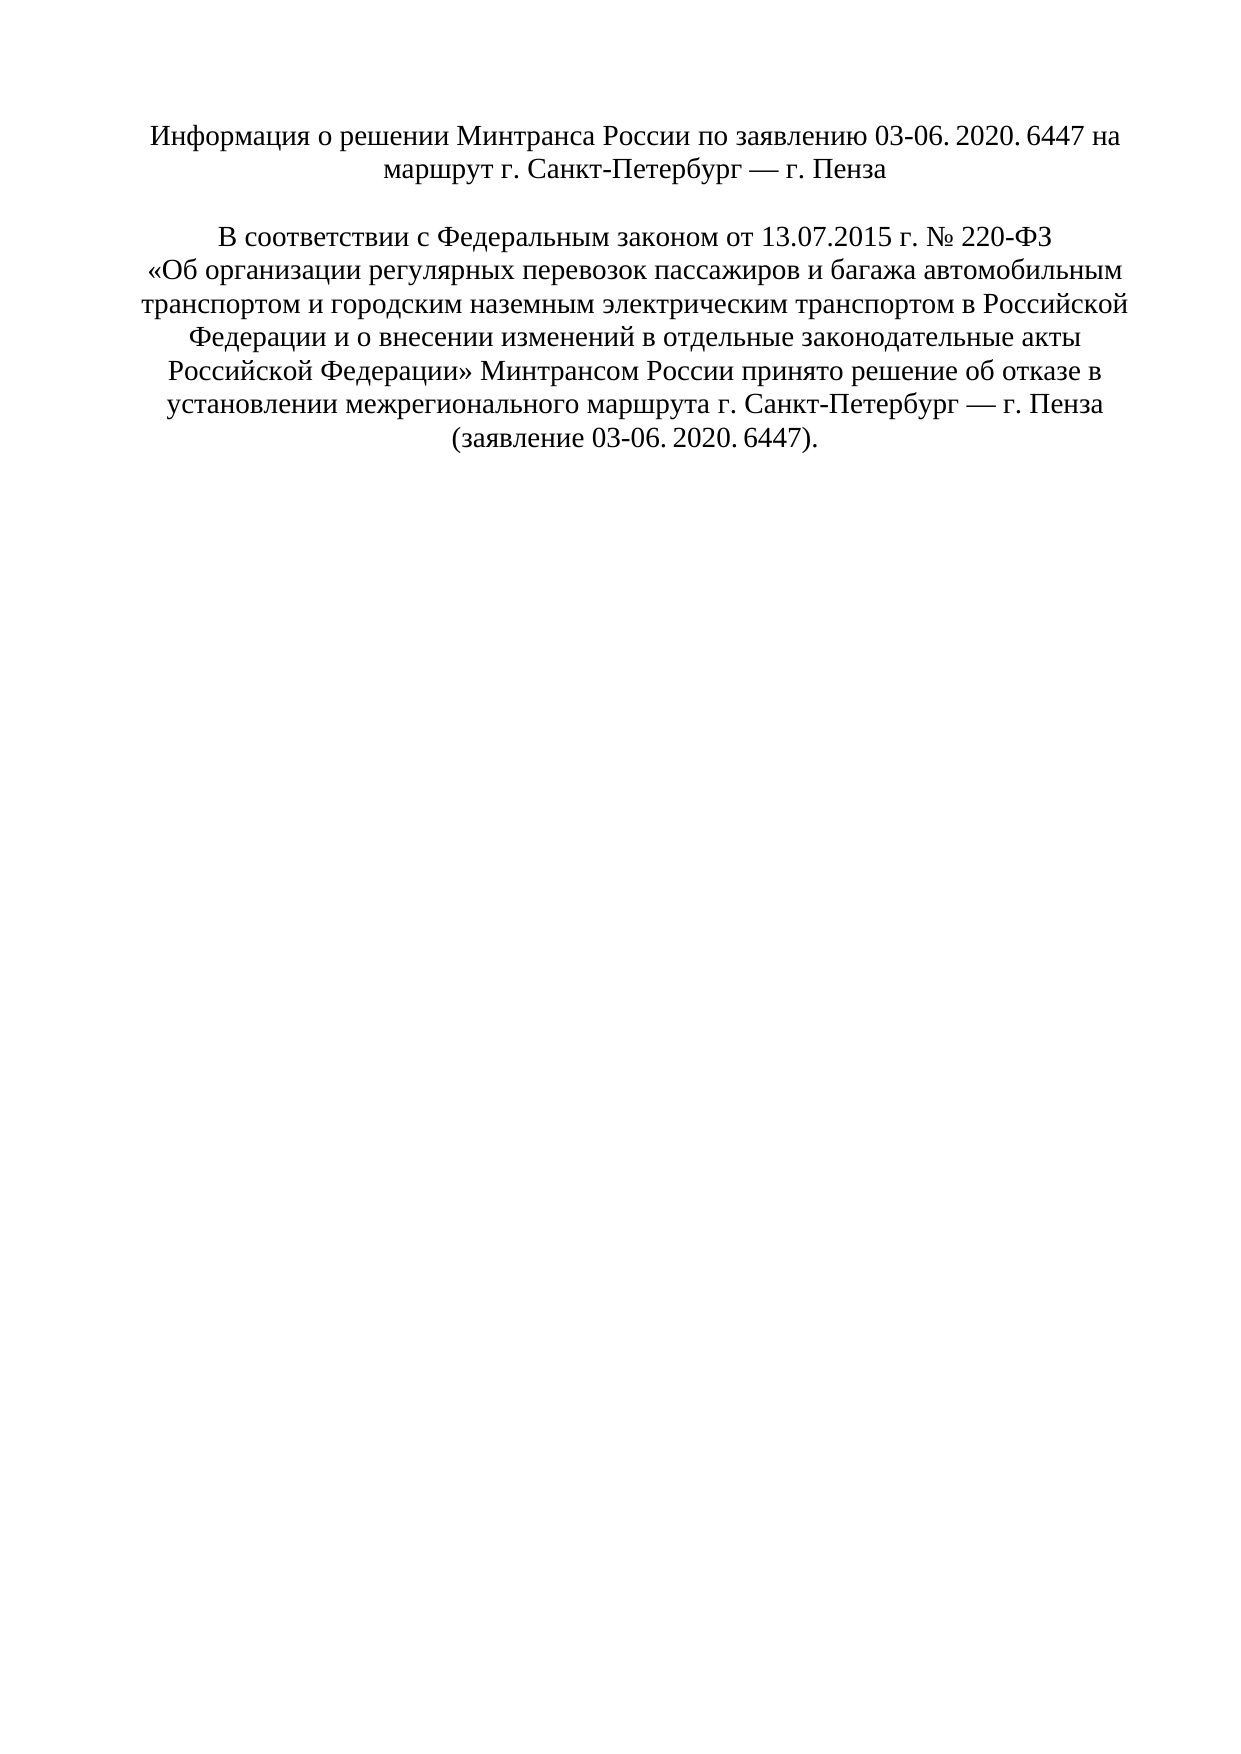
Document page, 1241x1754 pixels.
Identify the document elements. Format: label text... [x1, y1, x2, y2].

text В соответствии с Федеральным законом от 13.07.2015 г. № 220-ФЗ «Об организации регулярных перевозок пассажиров и багажа автомобильным транспортом и городским наземным электрическим транспортом в Российской Федерации и о внесении изменений в отдельные законодательные акты Российской Федерации» Минтрансом России принято решение об отказе в установлении межрегионального маршрута г. Санкт-Петербург — г. Пенза (заявление 03-06. 2020. 6447). [118, 219, 1152, 453]
text Информация о решении Минтранса России по заявлению 03-06. 2020. 6447 на маршрут г. Санкт-Петербург — г. Пенза [118, 118, 1152, 185]
